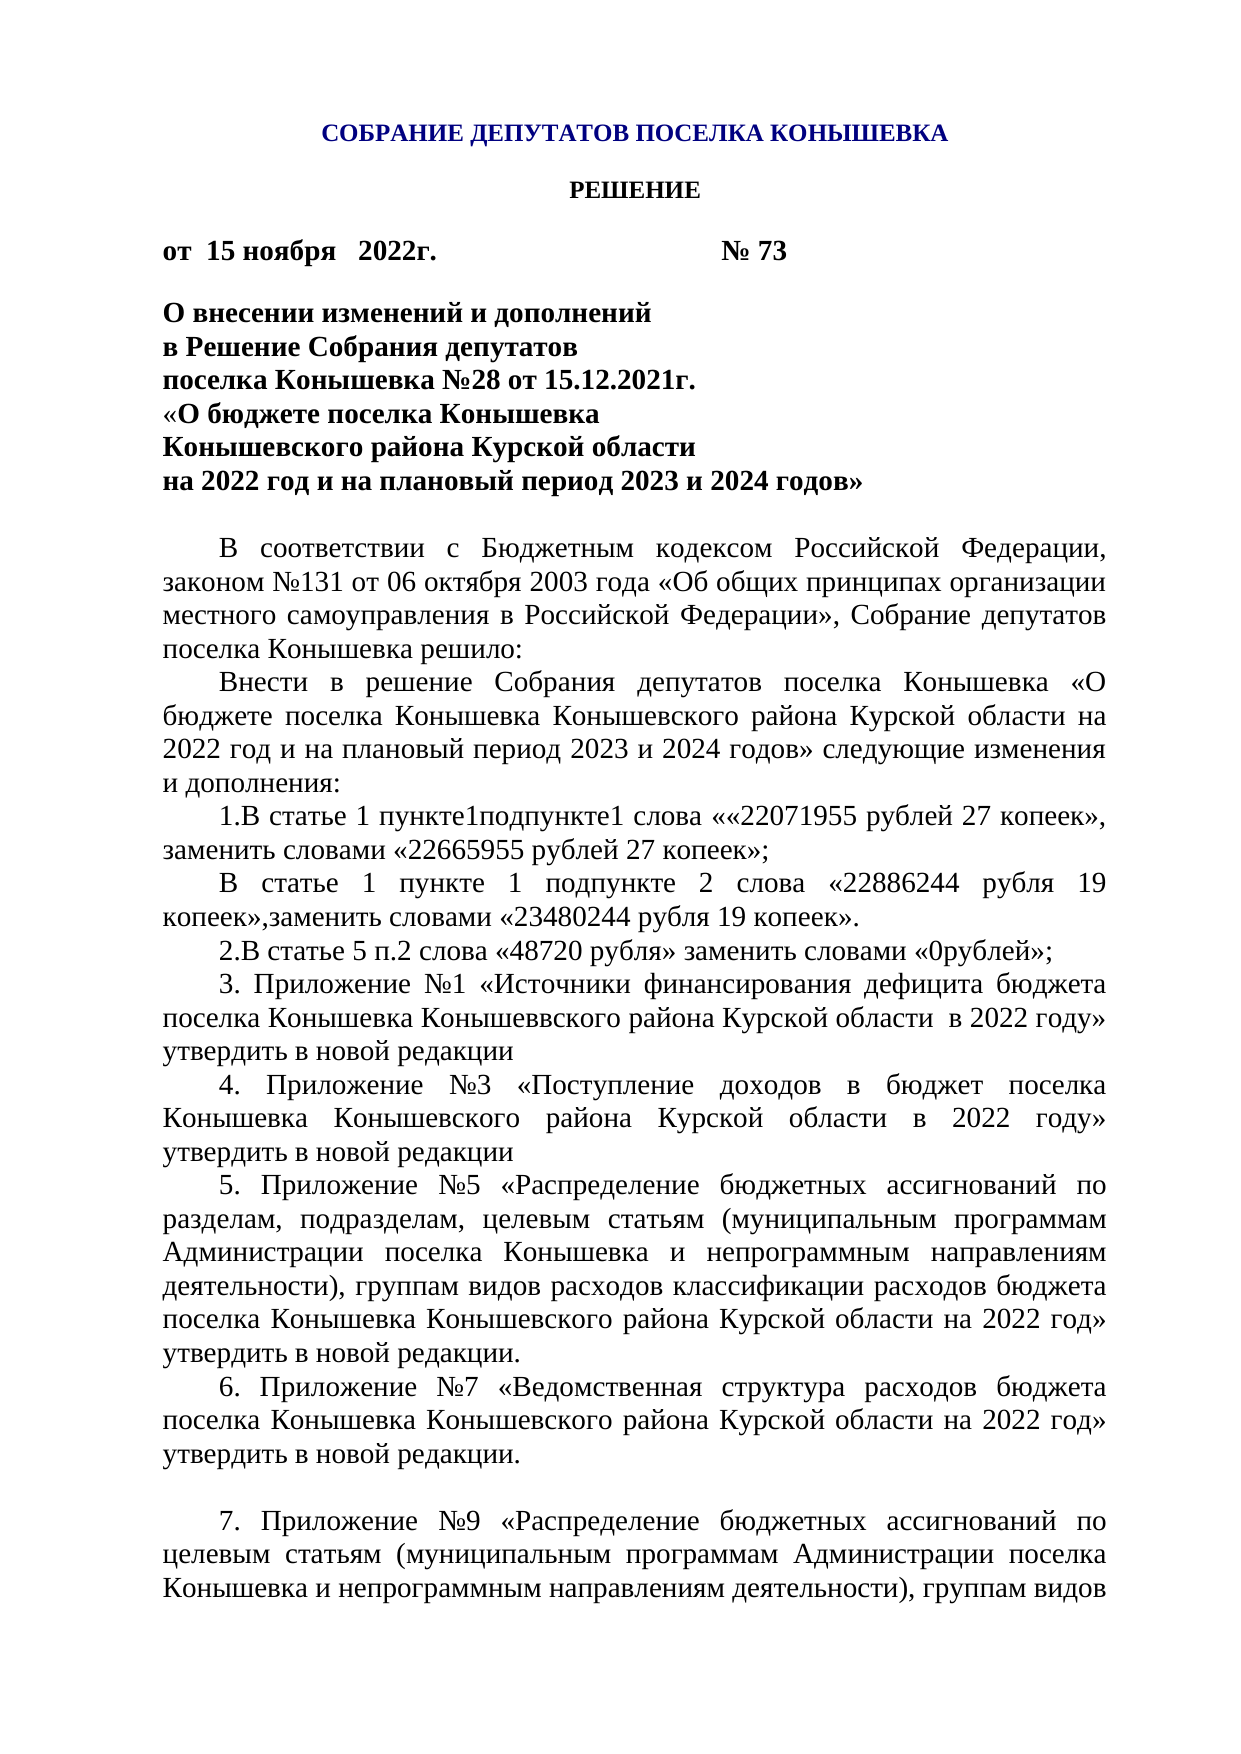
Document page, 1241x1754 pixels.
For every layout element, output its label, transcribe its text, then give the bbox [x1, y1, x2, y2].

text Конышевского района Курской области [162, 429, 1107, 463]
text в Решение Собрания депутатов [162, 329, 1107, 362]
text СОБРАНИЕ ДЕПУТАТОВ ПОСЕЛКА КОНЫШЕВКА [162, 118, 1107, 147]
text О внесении изменений и дополнений [162, 295, 1107, 329]
text 5. Приложение №5 «Распределение бюджетных ассигнований по разделам, подразделам, целевым статьям (муниципальным программам Администрации поселка Конышевка и непрограммным направлениям деятельности), группам видов расходов классификации расходов бюджета поселка Конышевка Конышевского района Курской области на 2022 год» утвердить в новой редакции. [162, 1167, 1107, 1369]
text на 2022 год и на плановый период 2023 и 2024 годов» [162, 463, 1107, 497]
text 2.В статье 5 п.2 слова «48720 рубля» заменить словами «0рублей»; [162, 933, 1107, 966]
text Внести в решение Собрания депутатов поселка Конышевка «О бюджете поселка Конышевка Конышевского района Курской области на 2022 год и на плановый период 2023 и 2024 годов» следующие изменения и дополнения: [162, 664, 1107, 798]
text В статье 1 пункте 1 подпункте 2 слова «22886244 рубля 19 копеек»,заменить словами «23480244 рубля 19 копеек». [162, 866, 1107, 933]
text от 15 ноября 2022г. № 73 [162, 233, 1107, 267]
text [162, 1503, 1107, 1603]
text РЕШЕНИЕ [162, 176, 1107, 204]
text «О бюджете поселка Конышевка [162, 396, 1107, 429]
text 3. Приложение №1 «Источники финансирования дефицита бюджета поселка Конышевка Конышеввского района Курской области в 2022 году» утвердить в новой редакции [162, 966, 1107, 1067]
text 4. Приложение №3 «Поступление доходов в бюджет поселка Конышевка Конышевского района Курской области в 2022 году» утвердить в новой редакции [162, 1067, 1107, 1167]
text 6. Приложение №7 «Ведомственная структура расходов бюджета поселка Конышевка Конышевского района Курской области на 2022 год» утвердить в новой редакции. [162, 1369, 1107, 1469]
text 1.В статье 1 пункте1подпункте1 слова ««22071955 рублей 27 копеек», заменить словами «22665955 рублей 27 копеек»; [162, 798, 1107, 866]
text В соответствии с Бюджетным кодексом Российской Федерации, законом №131 от 06 октября 2003 года «Об общих принципах организации местного самоуправления в Российской Федерации», Собрание депутатов поселка Конышевка решило: [162, 530, 1107, 664]
text поселка Конышевка №28 от 15.12.2021г. [162, 362, 1107, 396]
